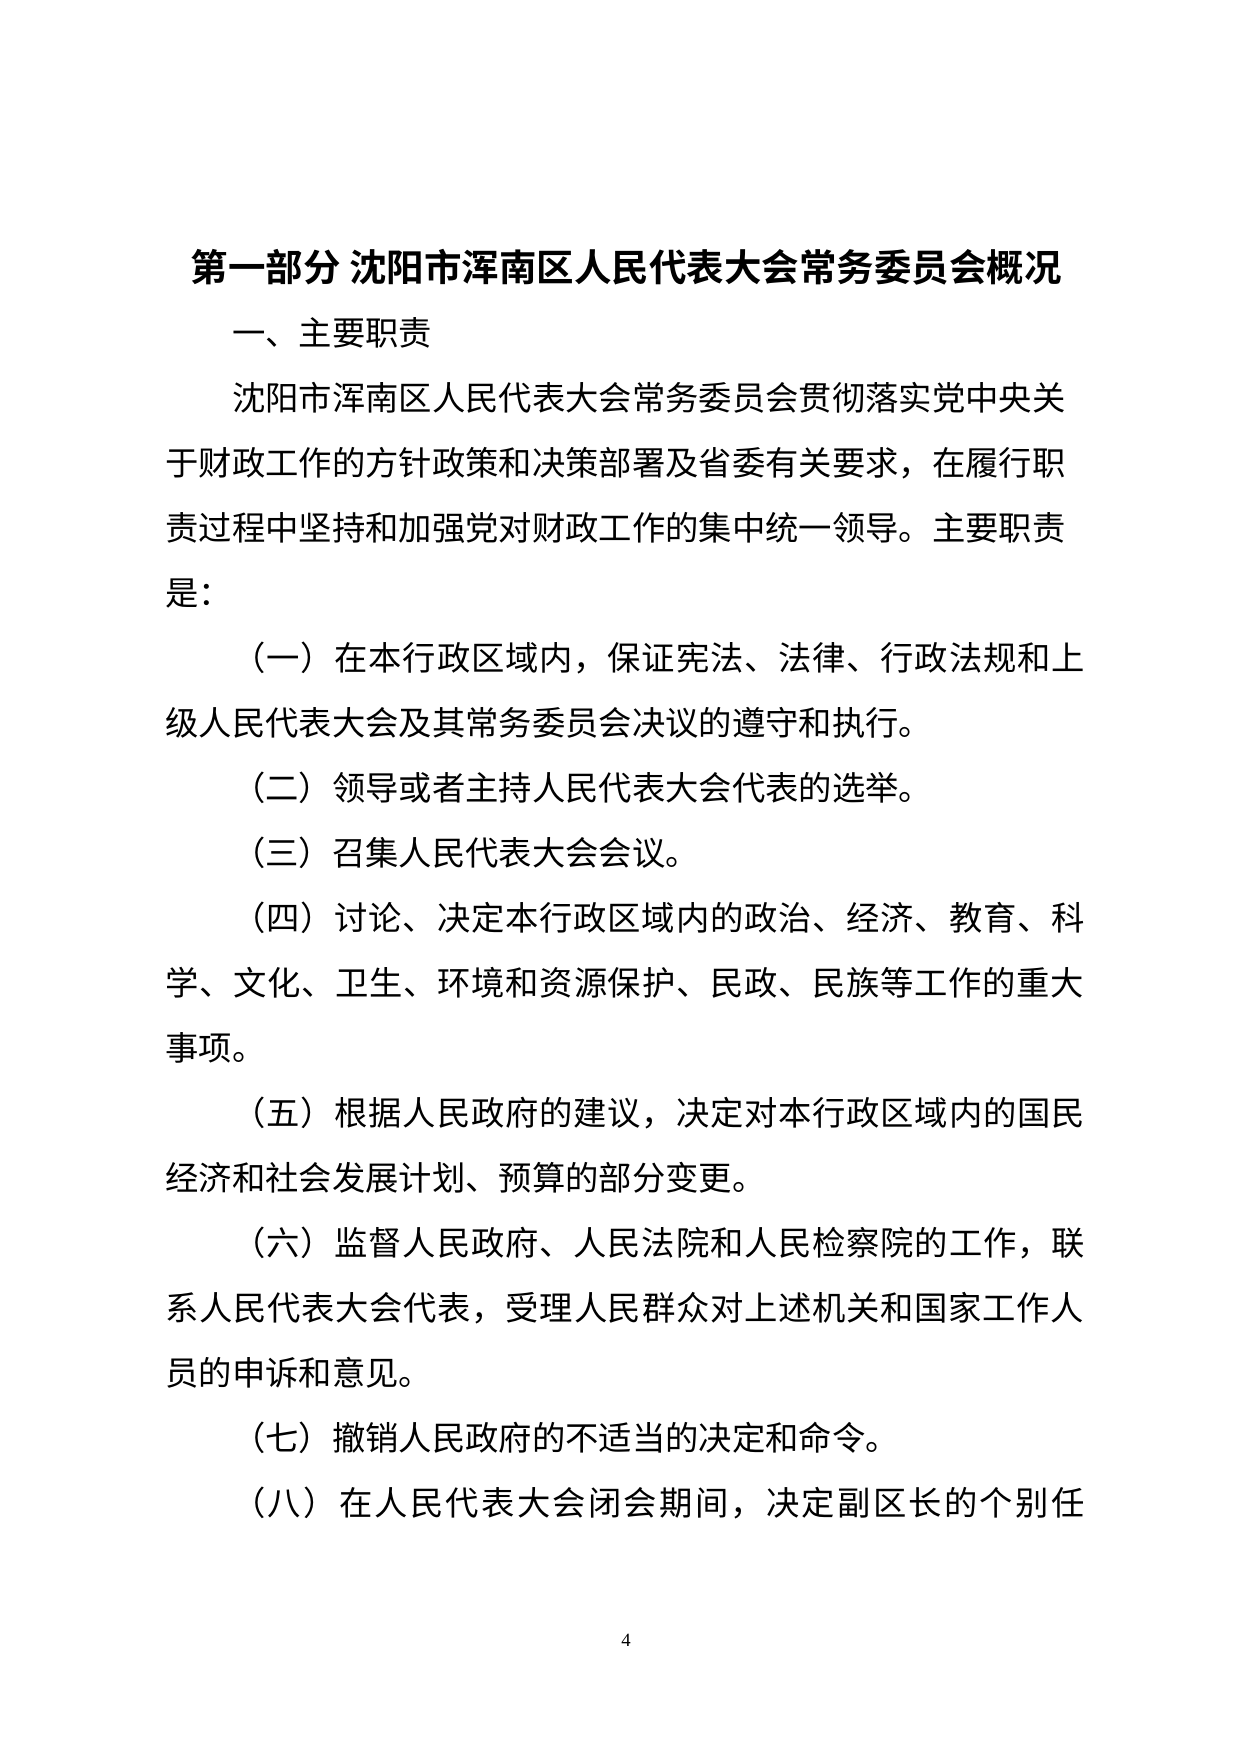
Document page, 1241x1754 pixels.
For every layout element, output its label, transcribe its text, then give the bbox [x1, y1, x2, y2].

text 第一部分 沈阳市浑南区人民代表大会常务委员会概况 [165, 233, 1087, 298]
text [165, 1468, 1087, 1533]
text 一、主要职责 [165, 298, 1087, 363]
text （五）根据人民政府的建议，决定对本行政区域内的国民经济和社会发展计划、预算的部分变更。 [165, 1078, 1087, 1208]
text （一）在本行政区域内，保证宪法、法律、行政法规和上级人民代表大会及其常务委员会决议的遵守和执行。 [165, 623, 1087, 753]
text （三）召集人民代表大会会议。 [165, 818, 1087, 883]
text （六）监督人民政府、人民法院和人民检察院的工作，联系人民代表大会代表，受理人民群众对上述机关和国家工作人员的申诉和意见。 [165, 1208, 1087, 1403]
text 沈阳市浑南区人民代表大会常务委员会贯彻落实党中央关于财政工作的方针政策和决策部署及省委有关要求，在履行职责过程中坚持和加强党对财政工作的集中统一领导。主要职责是： [165, 363, 1087, 623]
text （二）领导或者主持人民代表大会代表的选举。 [165, 753, 1087, 818]
text （四）讨论、决定本行政区域内的政治、经济、教育、科学、文化、卫生、环境和资源保护、民政、民族等工作的重大事项。 [165, 883, 1087, 1078]
text （七）撤销人民政府的不适当的决定和命令。 [165, 1403, 1087, 1468]
